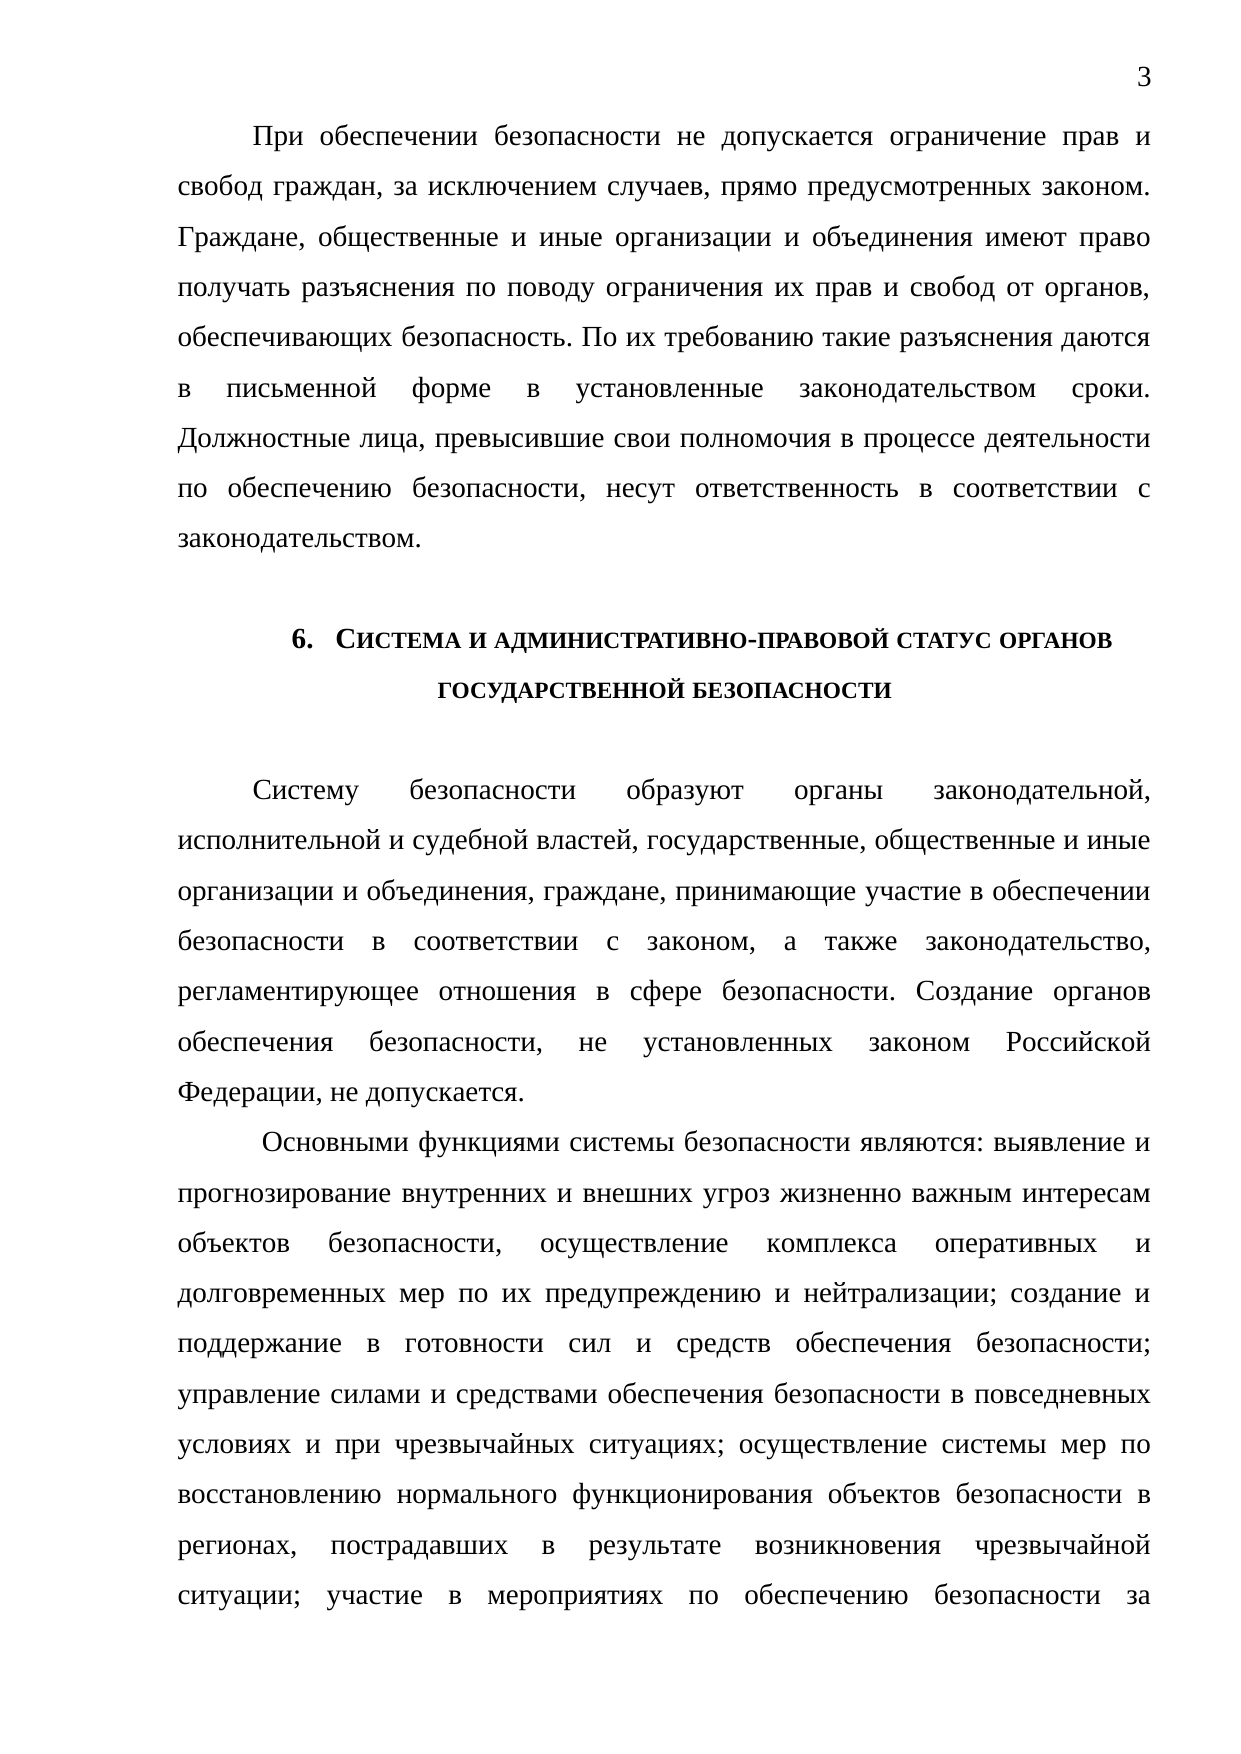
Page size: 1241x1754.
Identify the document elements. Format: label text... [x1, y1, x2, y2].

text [177, 1124, 1152, 1611]
subtitle 6. Система и административно-правовой статус органов государственной безопасности [177, 621, 1152, 705]
text При обеспечении безопасности не допускается ограничение прав и свобод граждан, за исключением случаев, прямо предусмотренных законом. Граждане, общественные и иные организации и объединения имеют право получать разъяснения по поводу ограничения их прав и свобод от органов, обеспечивающих безопасность. По их требованию такие разъяснения даются в письменной форме в установленные законодательством сроки. Должностные лица, превысившие свои полномочия в процессе деятельности по обеспечению безопасности, несут ответственность в соответствии с законодательством. [177, 118, 1152, 554]
text Систему безопасности образуют органы законодательной, исполнительной и судебной властей, государственные, общественные и иные организации и объединения, граждане, принимающие участие в обеспечении безопасности в соответствии с законом, а также законодательство, регламентирующее отношения в сфере безопасности. Создание органов обеспечения безопасности, не установленных законом Российской Федерации, не допускается. [177, 772, 1152, 1108]
